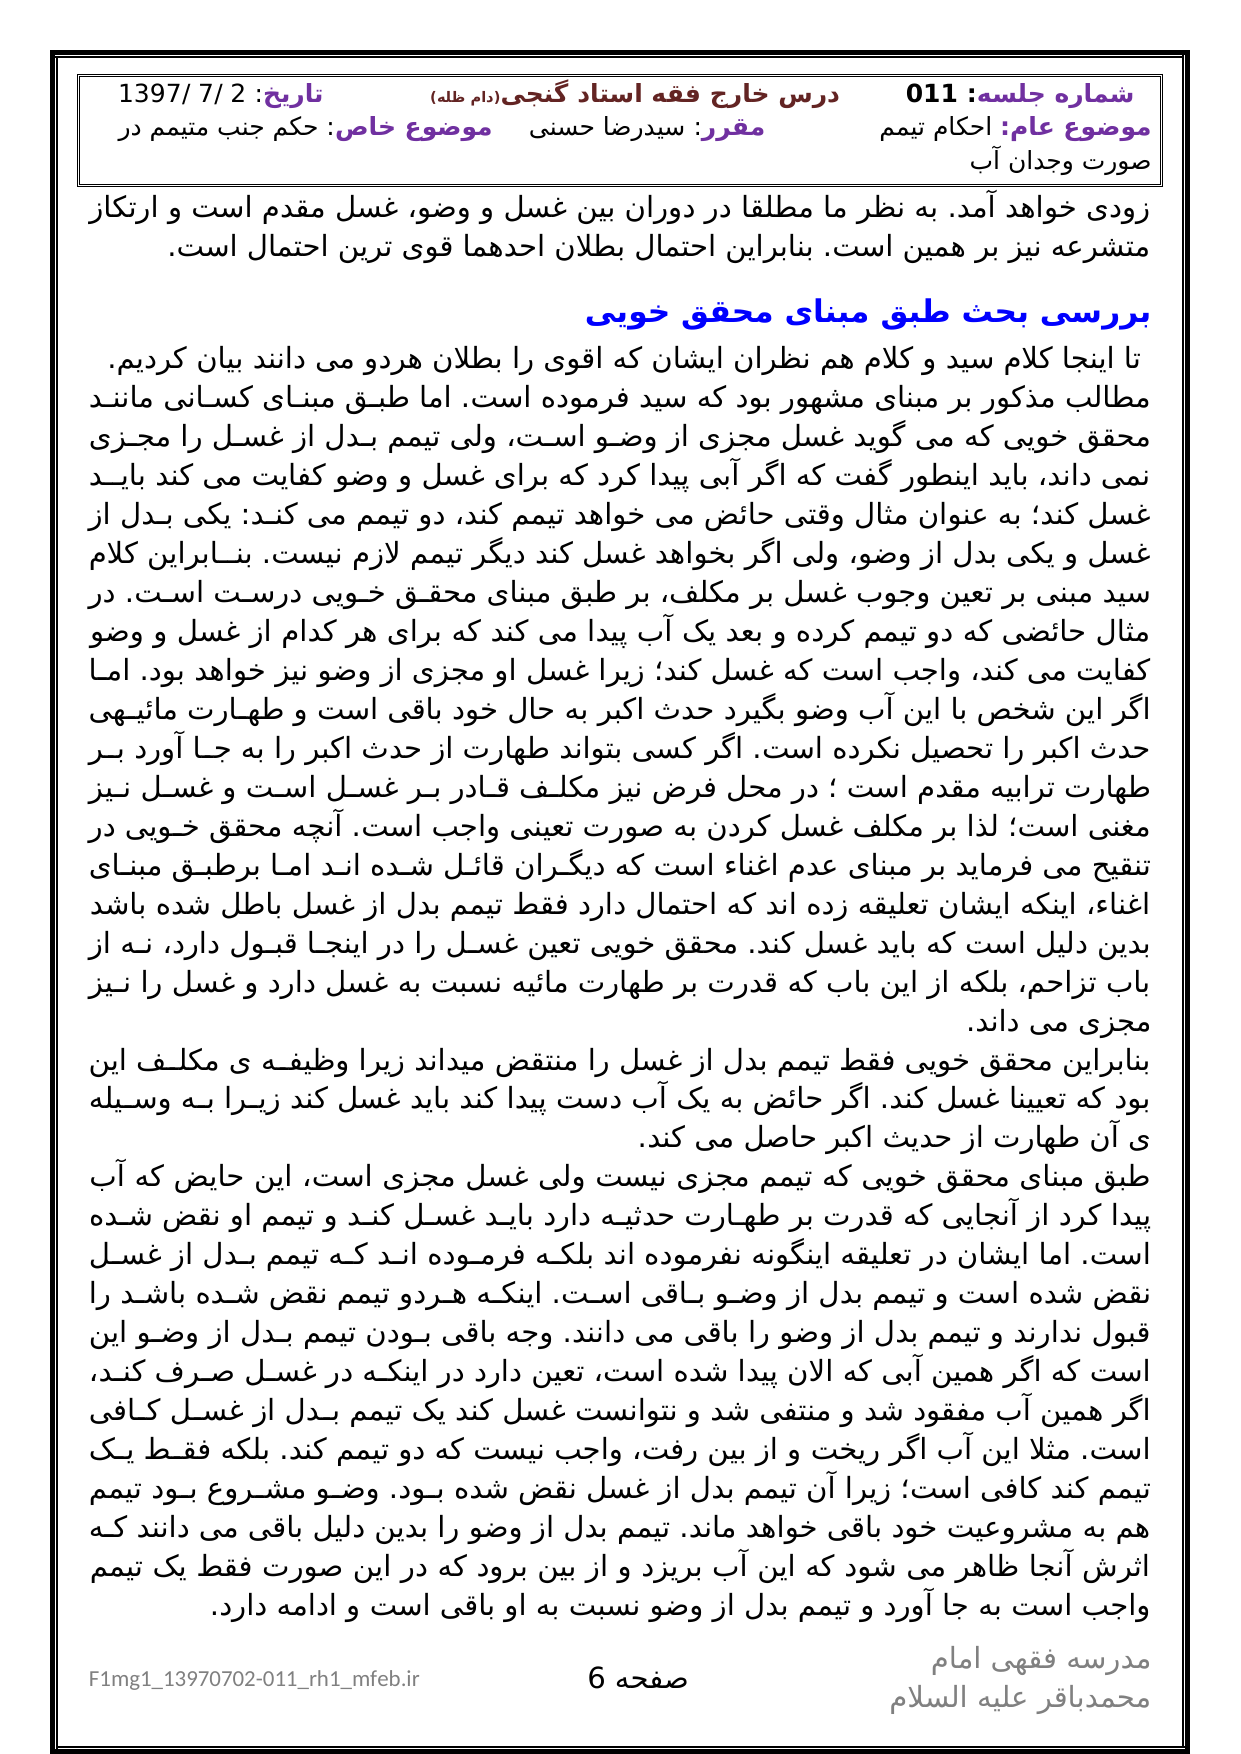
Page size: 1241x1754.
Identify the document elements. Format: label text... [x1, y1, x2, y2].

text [89, 191, 1152, 263]
text مطالب مذکور بر مبنای مشهور بود که سید فرموده است. اما طبق مبنای کسانی مانند محقق خویی که می گوید غسل مجزی از وضو است، ولی تیمم بدل از غسل را مجزی نمی داند، باید اینطور گفت که اگر آبی پیدا کرد که برای غسل و وضو کفایت می کند باید غسل کند؛ به عنوان مثال وقتی حائض می خواهد تیمم کند، دو تیمم می کند: یکی بدل از غسل و یکی بدل از وضو، ولی اگر بخواهد غسل کند دیگر تیمم لازم نیست. بنابراین کلام سید مبنی بر تعین وجوب غسل بر مکلف، بر طبق مبنای محقق خویی درست است. در مثال حائضی که دو تیمم کرده و بعد یک آب پیدا می کند که برای هر کدام از غسل و وضو کفایت می کند، واجب است که غسل کند؛ زیرا غسل او مجزی از وضو نیز خواهد بود. اما اگر این شخص با این آب وضو بگیرد حدث اکبر به حال خود باقی است و طهارت مائیهی حدث اکبر را تحصیل نکرده است. اگر کسی بتواند طهارت از حدث اکبر را به جا آورد بر طهارت ترابیه مقدم است ؛ در محل فرض نیز مکلف قادر بر غسل است و غسل نیز مغنی است؛ لذا بر مکلف غسل کردن به صورت تعینی واجب است. آنچه محقق خویی در تنقیح می فرماید بر مبنای عدم اغناء است که دیگران قائل شده اند اما برطبق مبنای اغناء، اینکه ایشان تعلیقه زده اند که احتمال دارد فقط تیمم بدل از غسل باطل شده باشد بدین دلیل است که باید غسل کند. محقق خویی تعین غسل را در اینجا قبول دارد، نه از باب تزاحم، بلکه از این باب که قدرت بر طهارت مائیه نسبت به غسل دارد و غسل را نیز مجزی می داند. [89, 381, 1152, 1038]
text بنابراین محقق خویی فقط تیمم بدل از غسل را منتقض میداند زیرا وظیفه ی مکلف این بود که تعیینا غسل کند. اگر حائض به یک آب دست پیدا کند باید غسل کند زیرا به وسیله ی آن طهارت از حدیث اکبر حاصل می کند. [89, 1043, 1152, 1155]
subtitle بررسی بحث طبق مبنای محقق خویی [89, 293, 1152, 330]
text طبق مبنای محقق خویی که تیمم مجزی نیست ولی غسل مجزی است، این حایض که آب پیدا کرد از آنجایی که قدرت بر طهارت حدثیه دارد باید غسل کند و تیمم او نقض شده است. اما ایشان در تعلیقه اینگونه نفرموده اند بلکه فرموده اند که تیمم بدل از غسل نقض شده است و تیمم بدل از وضو باقی است. اینکه هردو تیمم نقض شده باشد را قبول ندارند و تیمم بدل از وضو را باقی می دانند. وجه باقی بودن تیمم بدل از وضو این است که اگر همین آبی که الان پیدا شده است، تعین دارد در اینکه در غسل صرف کند، اگر همین آب مفقود شد و منتفی شد و نتوانست غسل کند یک تیمم بدل از غسل کافی است. مثلا این آب اگر ریخت و از بین رفت، واجب نیست که دو تیمم کند. بلکه فقط یک تیمم کند کافی است؛ زیرا آن تیمم بدل از غسل نقض شده بود. وضو مشروع بود تیمم هم به مشروعیت خود باقی خواهد ماند. تیمم بدل از وضو را بدین دلیل باقی می دانند که اثرش آنجا ظاهر می شود که این آب بریزد و از بین برود که در این صورت فقط یک تیمم واجب است به جا آورد و تیمم بدل از وضو نسبت به او باقی است و ادامه دارد. [89, 1160, 1152, 1622]
text تا اینجا کلام سید و کلام هم نظران ایشان که اقوی را بطلان هردو می دانند بیان کردیم. [89, 342, 1152, 376]
